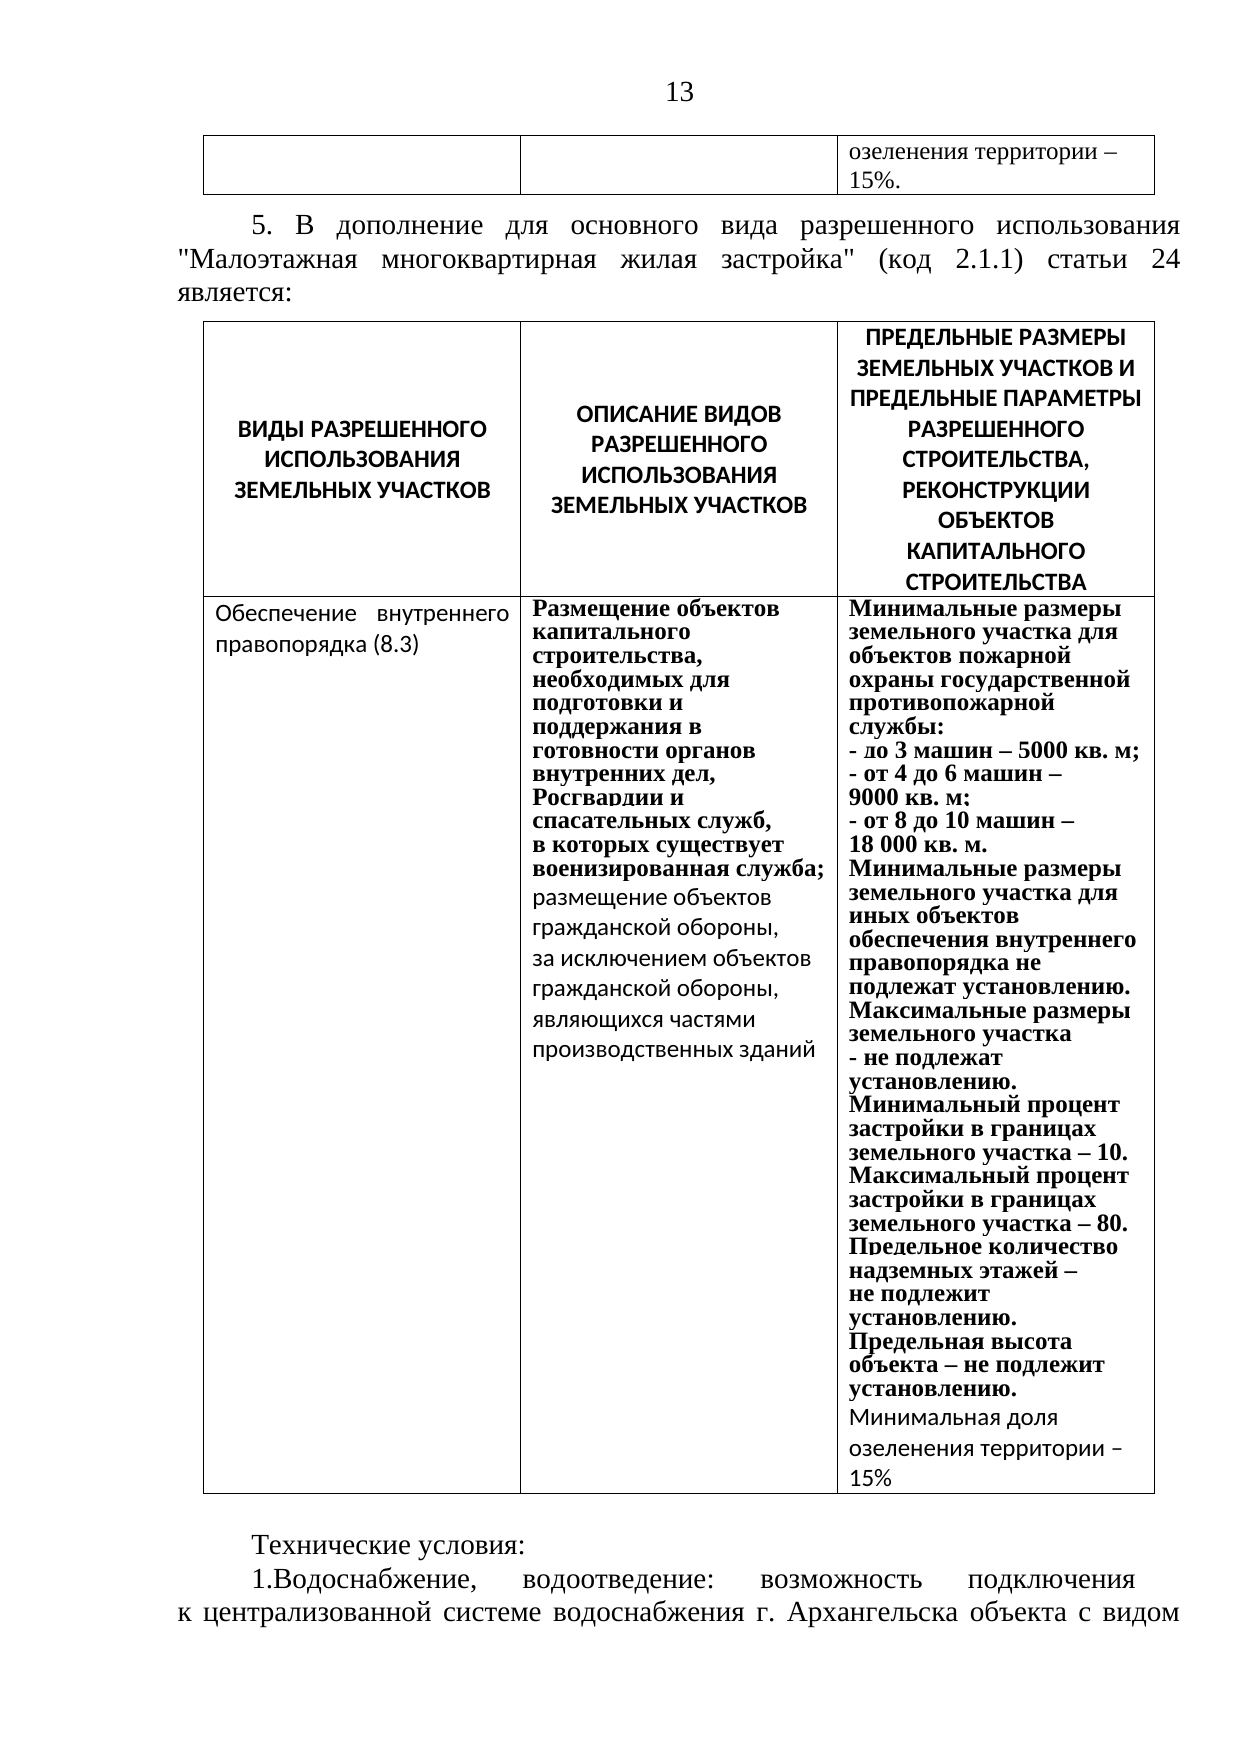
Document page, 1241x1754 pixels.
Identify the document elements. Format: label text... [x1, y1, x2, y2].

table_cell Минимальные размеры земельного участка для объектов пожарной охраны государственной противопожарной службы: - до 3 машин – 5000 кв. м; - от 4 до 6 машин – 9000 кв. м; - от 8 до 10 машин – 18 000 кв. м. Минимальные размеры земельного участка для иных объектов обеспечения внутреннего правопорядка не подлежат установлению. Максимальные размеры земельного участка - не подлежат установлению. Минимальный процент застройки в границах земельного участка – 10. Максимальный процент застройки в границах земельного участка – 80. Предельное количество надземных этажей – не подлежит установлению. Предельная высота объекта – не подлежит установлению. Минимальная доля озеленения территории – 15% [838, 597, 1154, 1493]
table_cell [204, 136, 520, 194]
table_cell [838, 136, 1154, 194]
table_header ПРЕДЕЛЬНЫЕ РАЗМЕРЫ ЗЕМЕЛЬНЫХ УЧАСТКОВ И ПРЕДЕЛЬНЫЕ ПАРАМЕТРЫ РАЗРЕШЕННОГО СТРОИТЕЛЬСТВА, РЕКОНСТРУКЦИИ ОБЪЕКТОВ КАПИТАЛЬНОГО СТРОИТЕЛЬСТВА [1054, 322, 1154, 596]
text 5. В дополнение для основного вида разрешенного использования "Малоэтажная многоквартирная жилая застройка" (код 2.1.1) статьи 24 является: [177, 207, 1181, 308]
table_header ОПИСАНИЕ ВИДОВ РАЗРЕШЕННОГО ИСПОЛЬЗОВАНИЯ ЗЕМЕЛЬНЫХ УЧАСТКОВ [521, 322, 837, 596]
table_cell Размещение объектов капитального строительства, необходимых для подготовки и поддержания в готовности органов внутренних дел, Росгвардии и спасательных служб, в которых существует военизированная служба; размещение объектов гражданской обороны, за исключением объектов гражданской обороны, являющихся частями производственных зданий [521, 597, 837, 1493]
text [177, 1561, 1181, 1628]
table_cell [521, 136, 837, 194]
text Технические условия: [177, 1527, 1181, 1561]
table_cell Обеспечение внутреннего правопорядка (8.3) [204, 597, 520, 1493]
table_header ПРЕДЕЛЬНЫЕ РАЗМЕРЫ ЗЕМЕЛЬНЫХ УЧАСТКОВ И ПРЕДЕЛЬНЫЕ ПАРАМЕТРЫ РАЗРЕШЕННОГО СТРОИТЕЛЬСТВА, РЕКОНСТРУКЦИИ ОБЪЕКТОВ КАПИТАЛЬНОГО СТРОИТЕЛЬСТВА [838, 322, 938, 596]
table_header ВИДЫ РАЗРЕШЕННОГО ИСПОЛЬЗОВАНИЯ ЗЕМЕЛЬНЫХ УЧАСТКОВ [204, 322, 520, 596]
